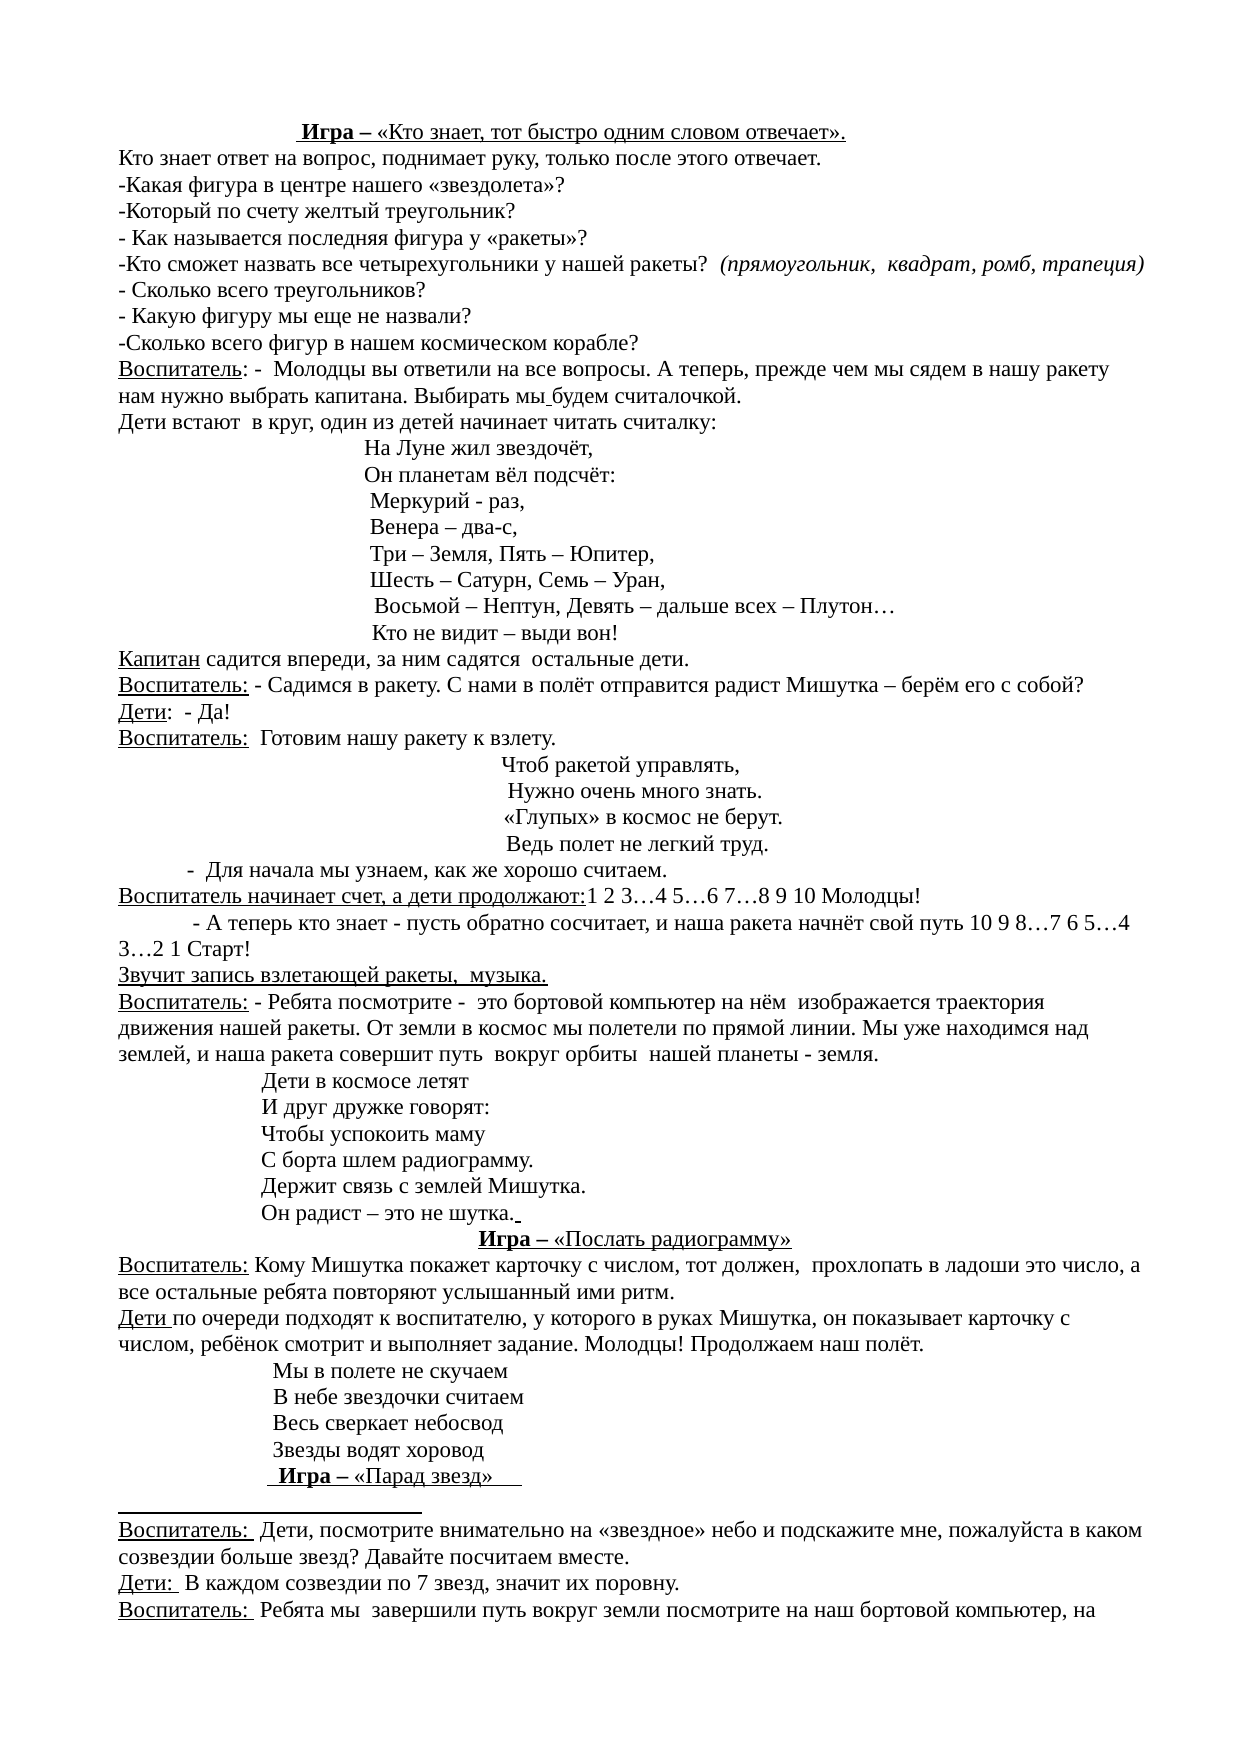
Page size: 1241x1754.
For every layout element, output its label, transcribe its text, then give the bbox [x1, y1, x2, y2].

text -Кто сможет назвать все четырехугольники у нашей ракеты? (прямоугольник, квадрат, ромб, трапеция) [118, 250, 1152, 276]
text Держит связь с землей Мишутка. [118, 1172, 1152, 1199]
text Венера – два-с, [118, 513, 1152, 540]
text Воспитатель: - Ребята посмотрите - это бортовой компьютер на нём изображается траектория движения нашей ракеты. От земли в космос мы полетели по прямой линии. Мы уже находимся над землей, и наша ракета совершит путь вокруг орбиты нашей планеты - земля. [118, 988, 1152, 1067]
text Дети по очереди подходят к воспитателю, у которого в руках Мишутка, он показывает карточку с числом, ребёнок смотрит и выполняет задание. Молодцы! Продолжаем наш полёт. [118, 1304, 1152, 1357]
text Воспитатель: Дети, посмотрите внимательно на «звездное» небо и подскажите мне, пожалуйста в каком созвездии больше звезд? Давайте посчитаем вместе. [118, 1517, 1152, 1569]
text Дети в космосе летят [118, 1067, 1152, 1093]
text Воспитатель: Готовим нашу ракету к взлету. [118, 724, 1152, 751]
text Звучит запись взлетающей ракеты, музыка. [118, 961, 1152, 988]
text Капитан садится впереди, за ним садятся остальные дети. [118, 645, 1152, 672]
text Воспитатель: - Молодцы вы ответили на все вопросы. А теперь, прежде чем мы сядем в нашу ракету нам нужно выбрать капитана. Выбирать мы будем считалочкой. [118, 355, 1152, 408]
text Воспитатель: - Садимся в ракету. С нами в полёт отправится радист Мишутка – берём его с собой? [118, 672, 1152, 698]
text Нужно очень много знать. [118, 777, 1152, 803]
text Меркурий - раз, [118, 487, 1152, 513]
text Игра – «Кто знает, тот быстро одним словом отвечает». [118, 118, 1152, 144]
text -Какая фигура в центре нашего «звездолета»? [118, 171, 1152, 197]
text - Для начала мы узнаем, как же хорошо считаем. [118, 856, 1152, 882]
text Шесть – Сатурн, Семь – Уран, [118, 566, 1152, 592]
text И друг дружке говорят: [118, 1093, 1152, 1119]
text Три – Земля, Пять – Юпитер, [118, 540, 1152, 566]
text Дети: В каждом созвездии по 7 звезд, значит их поровну. [118, 1569, 1152, 1596]
text Звезды водят хоровод [118, 1436, 1152, 1462]
text Весь сверкает небосвод [118, 1409, 1152, 1436]
text Он радист – это не шутка. [118, 1199, 1152, 1225]
text -Сколько всего фигур в нашем космическом корабле? [118, 329, 1152, 355]
text -Который по счету желтый треугольник? [118, 197, 1152, 223]
text «Глупых» в космос не берут. [118, 803, 1152, 830]
text - Как называется последняя фигура у «ракеты»? [118, 223, 1152, 250]
text На Луне жил звездочёт, [118, 434, 1152, 461]
text Чтоб ракетой управлять, [118, 751, 1152, 777]
text Воспитатель: Кому Мишутка покажет карточку с числом, тот должен, прохлопать в ладоши это число, а все остальные ребята повторяют услышанный ими ритм. [118, 1251, 1152, 1304]
text С борта шлем радиограмму. [118, 1146, 1152, 1172]
text Восьмой – Нептун, Девять – дальше всех – Плутон… [118, 592, 1152, 619]
text Игра – «Послать радиограмму» [118, 1225, 1152, 1251]
text - А теперь кто знает - пусть обратно сосчитает, и наша ракета начнёт свой путь 10 9 8…7 6 5…4 3…2 1 Старт! [118, 909, 1152, 961]
text Кто не видит – выди вон! [177, 619, 1152, 645]
text Чтобы успокоить маму [118, 1119, 1152, 1146]
text Дети встают в круг, один из детей начинает читать считалку: [118, 408, 1152, 434]
text Дети: - Да! [118, 698, 1152, 724]
text Кто знает ответ на вопрос, поднимает руку, только после этого отвечает. [118, 144, 1152, 171]
text Ведь полет не легкий труд. [118, 830, 1152, 856]
text В небе звездочки считаем [118, 1383, 1152, 1409]
text Он планетам вёл подсчёт: [118, 461, 1152, 487]
text - Сколько всего треугольников? [118, 276, 1152, 303]
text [118, 1596, 1152, 1622]
text Воспитатель начинает счет, а дети продолжают:1 2 3…4 5…6 7…8 9 10 Молодцы! [118, 882, 1152, 909]
text Мы в полете не скучаем [118, 1357, 1152, 1383]
text Игра – «Парад звезд» [118, 1462, 1152, 1488]
text - Какую фигуру мы еще не назвали? [118, 303, 1152, 329]
